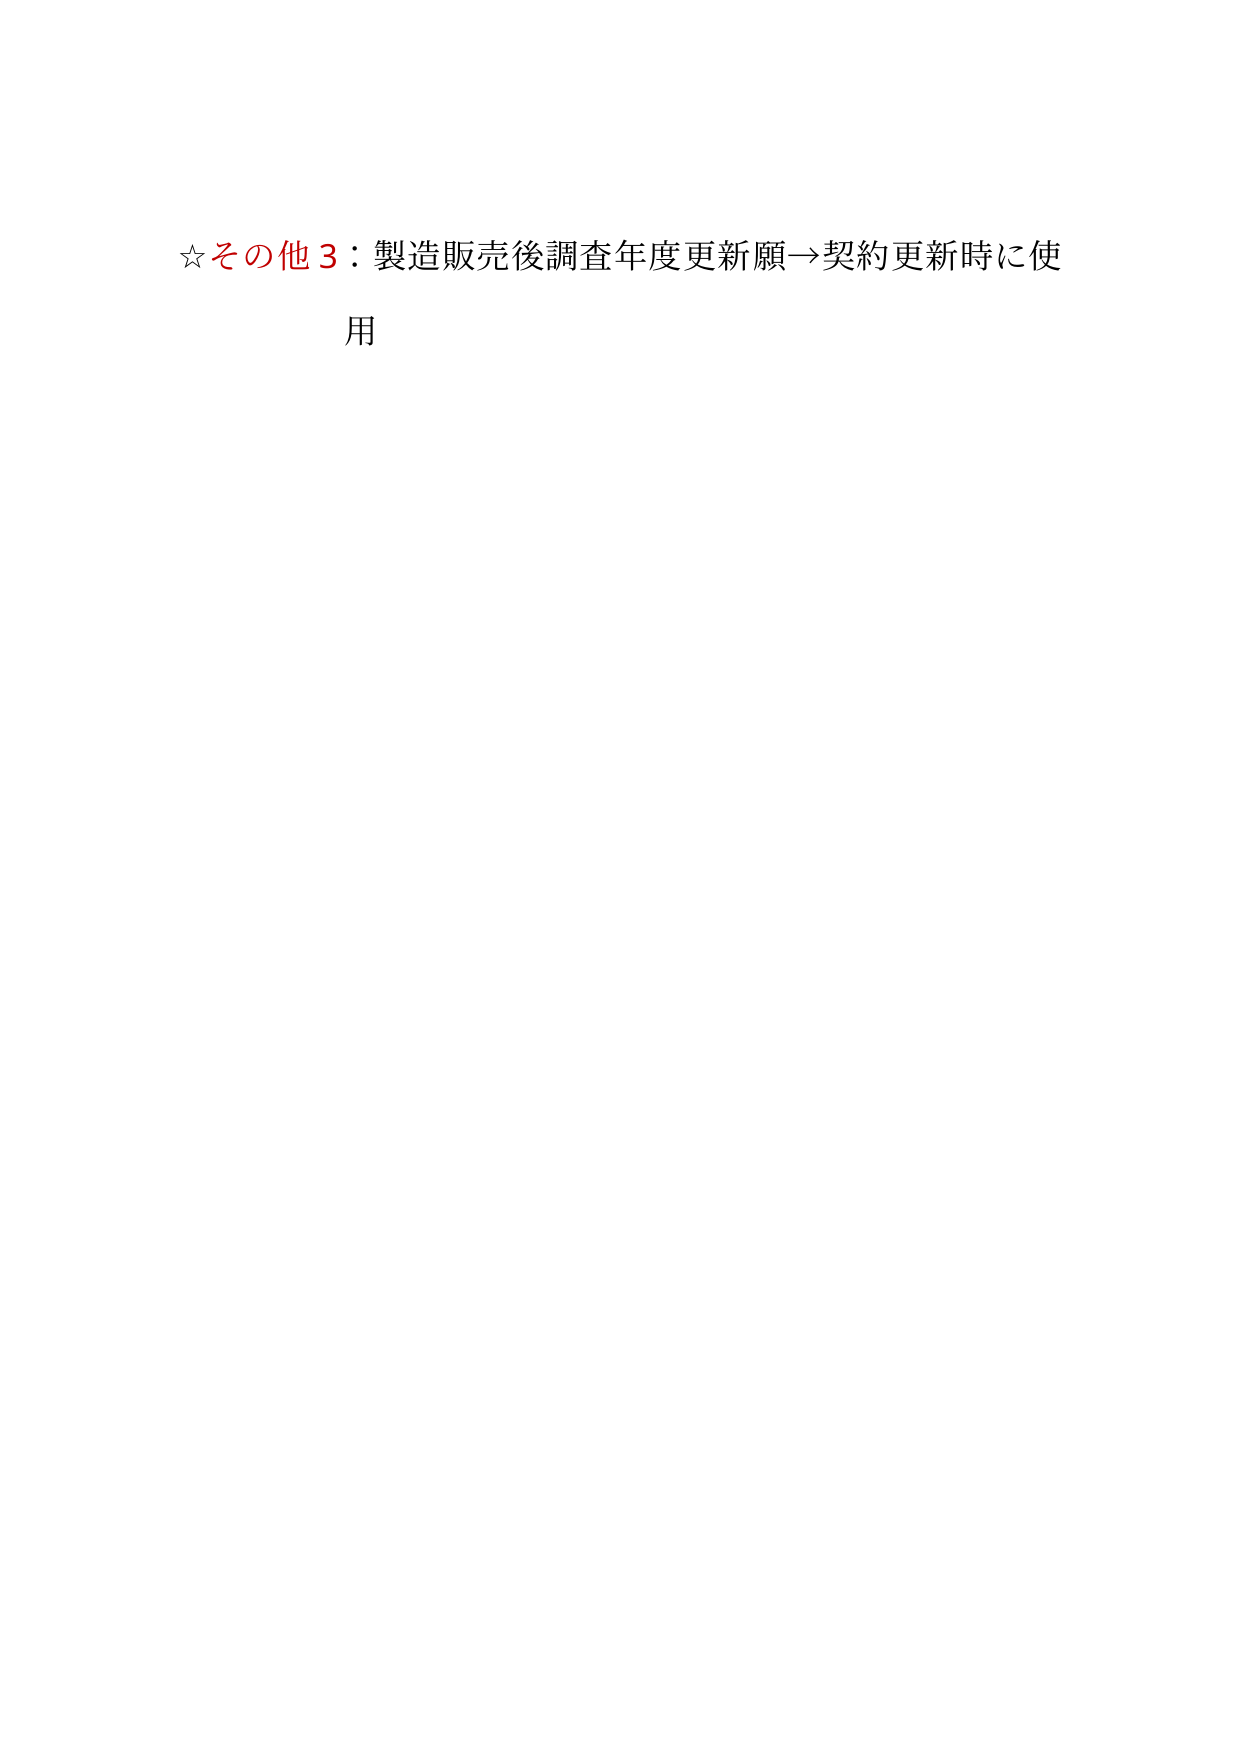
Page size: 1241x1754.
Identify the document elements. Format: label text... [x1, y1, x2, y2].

text ☆その他3：製造販売後調査年度更新願→契約更新時に使用 [177, 217, 1063, 367]
